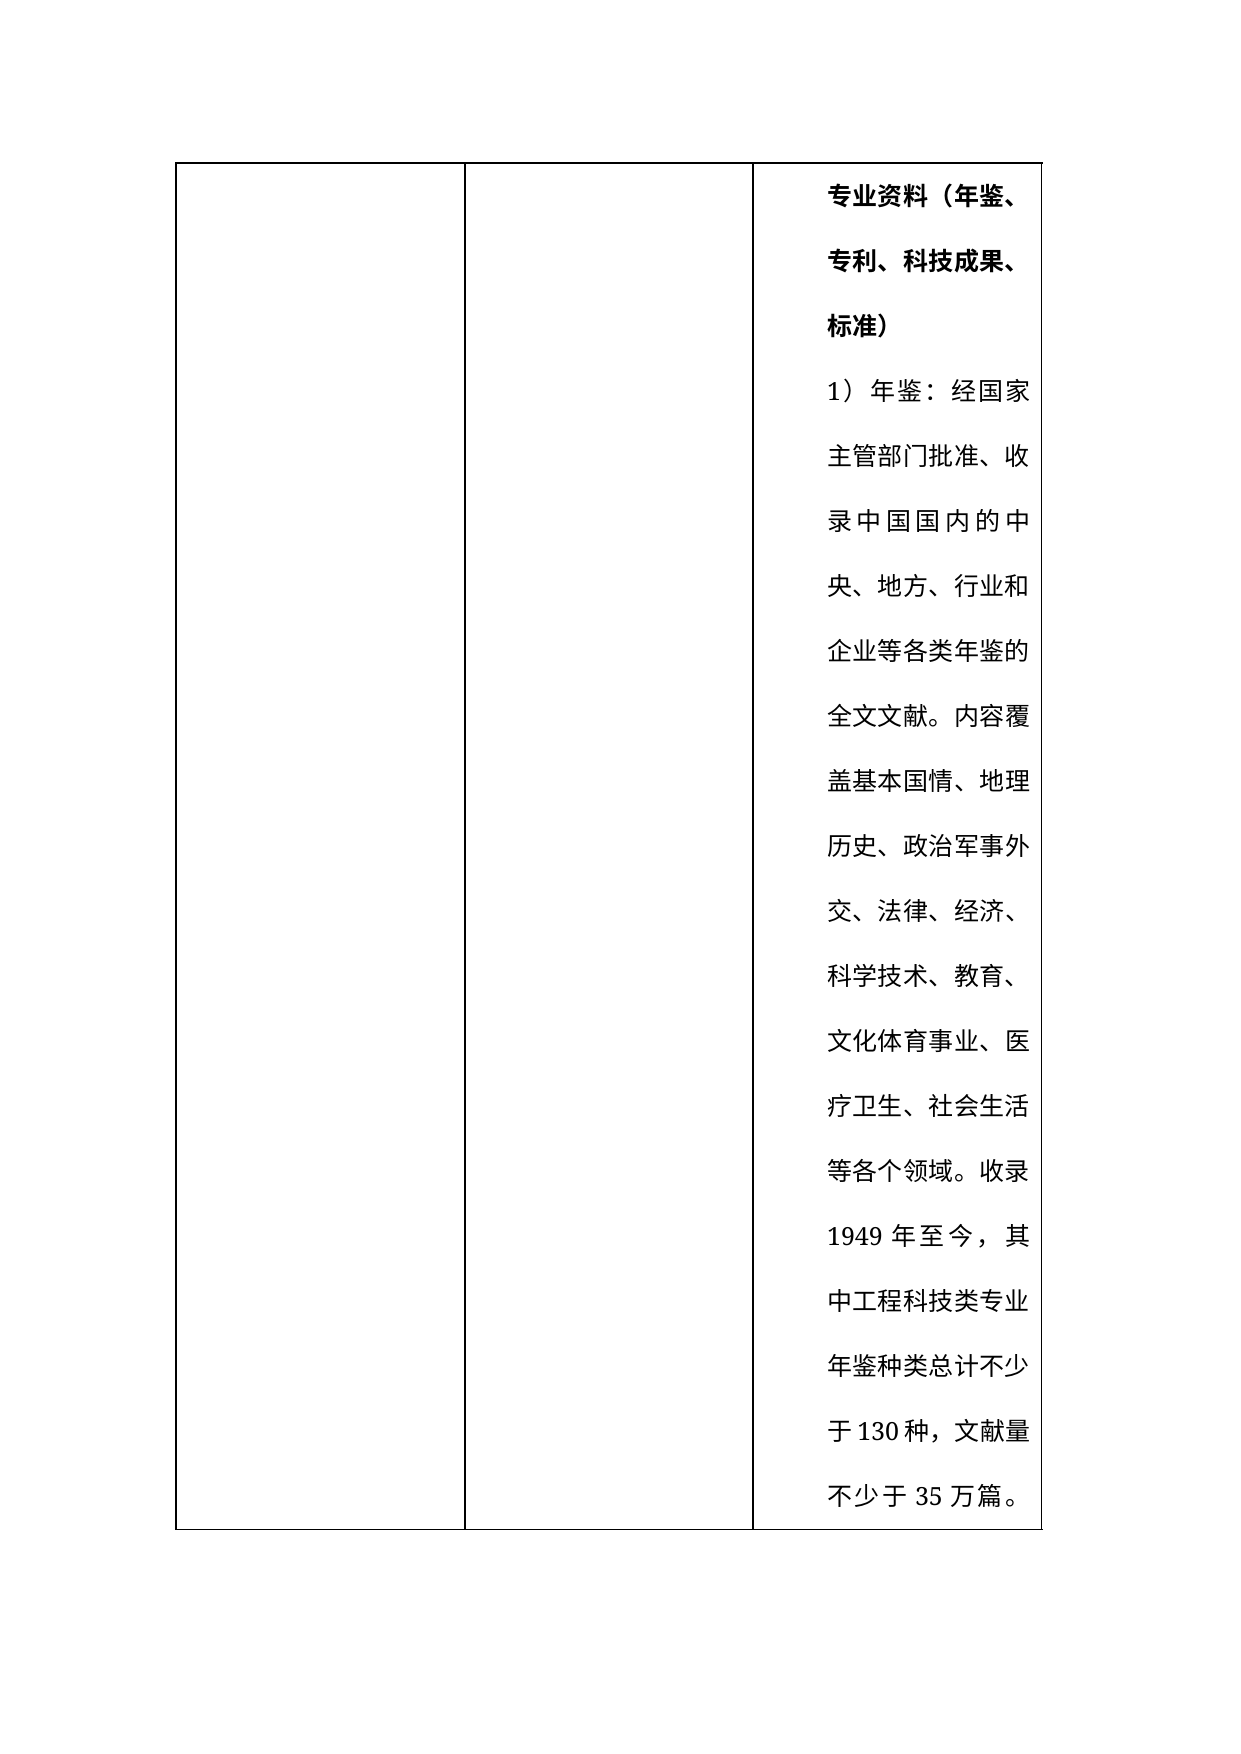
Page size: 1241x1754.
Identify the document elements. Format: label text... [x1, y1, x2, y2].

table_cell [177, 164, 464, 1528]
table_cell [754, 164, 1041, 1528]
table_cell 1 [466, 164, 752, 1528]
